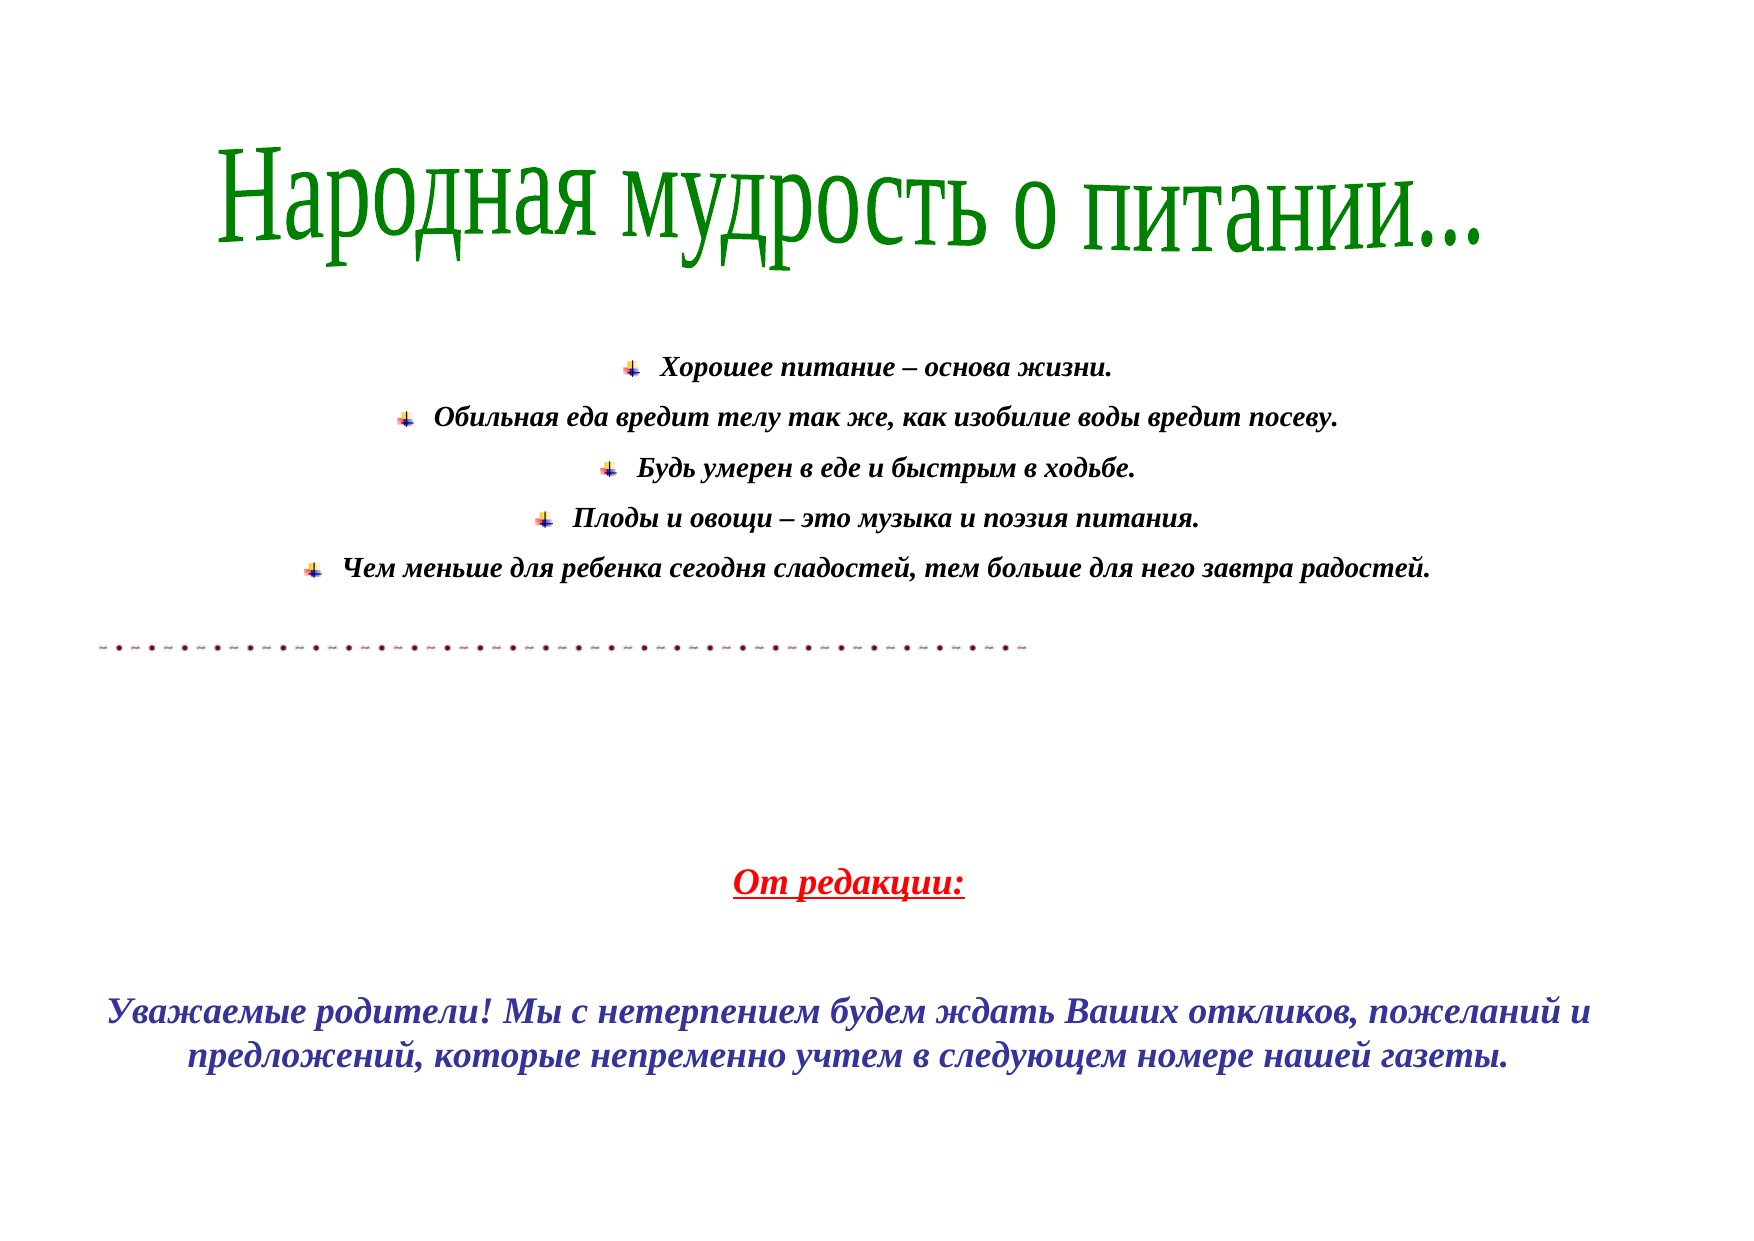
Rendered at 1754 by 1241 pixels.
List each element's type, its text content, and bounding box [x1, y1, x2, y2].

picture [304, 561, 322, 578]
picture [623, 359, 640, 377]
list Чем меньше для ребенка сегодня сладостей, тем больше для него завтра радостей. [99, 550, 1636, 584]
picture [535, 510, 553, 528]
list Обильная еда вредит телу так же, как изобилие воды вредит посеву. [99, 399, 1636, 433]
list Плоды и овощи – это музыка и поэзия питания. [99, 500, 1636, 534]
list Хорошее питание – основа жизни. [99, 349, 1636, 383]
list Будь умерен в еде и быстрым в ходьбе. [99, 450, 1636, 483]
text Уважаемые родители! Мы с нетерпением будем ждать Ваших откликов, пожеланий и предложений, которые непременно учтем в следующем номере нашей газеты. [62, 989, 1636, 1075]
picture [397, 410, 414, 427]
text От редакции: [62, 859, 1636, 903]
picture [600, 460, 617, 477]
picture [99, 641, 1037, 657]
